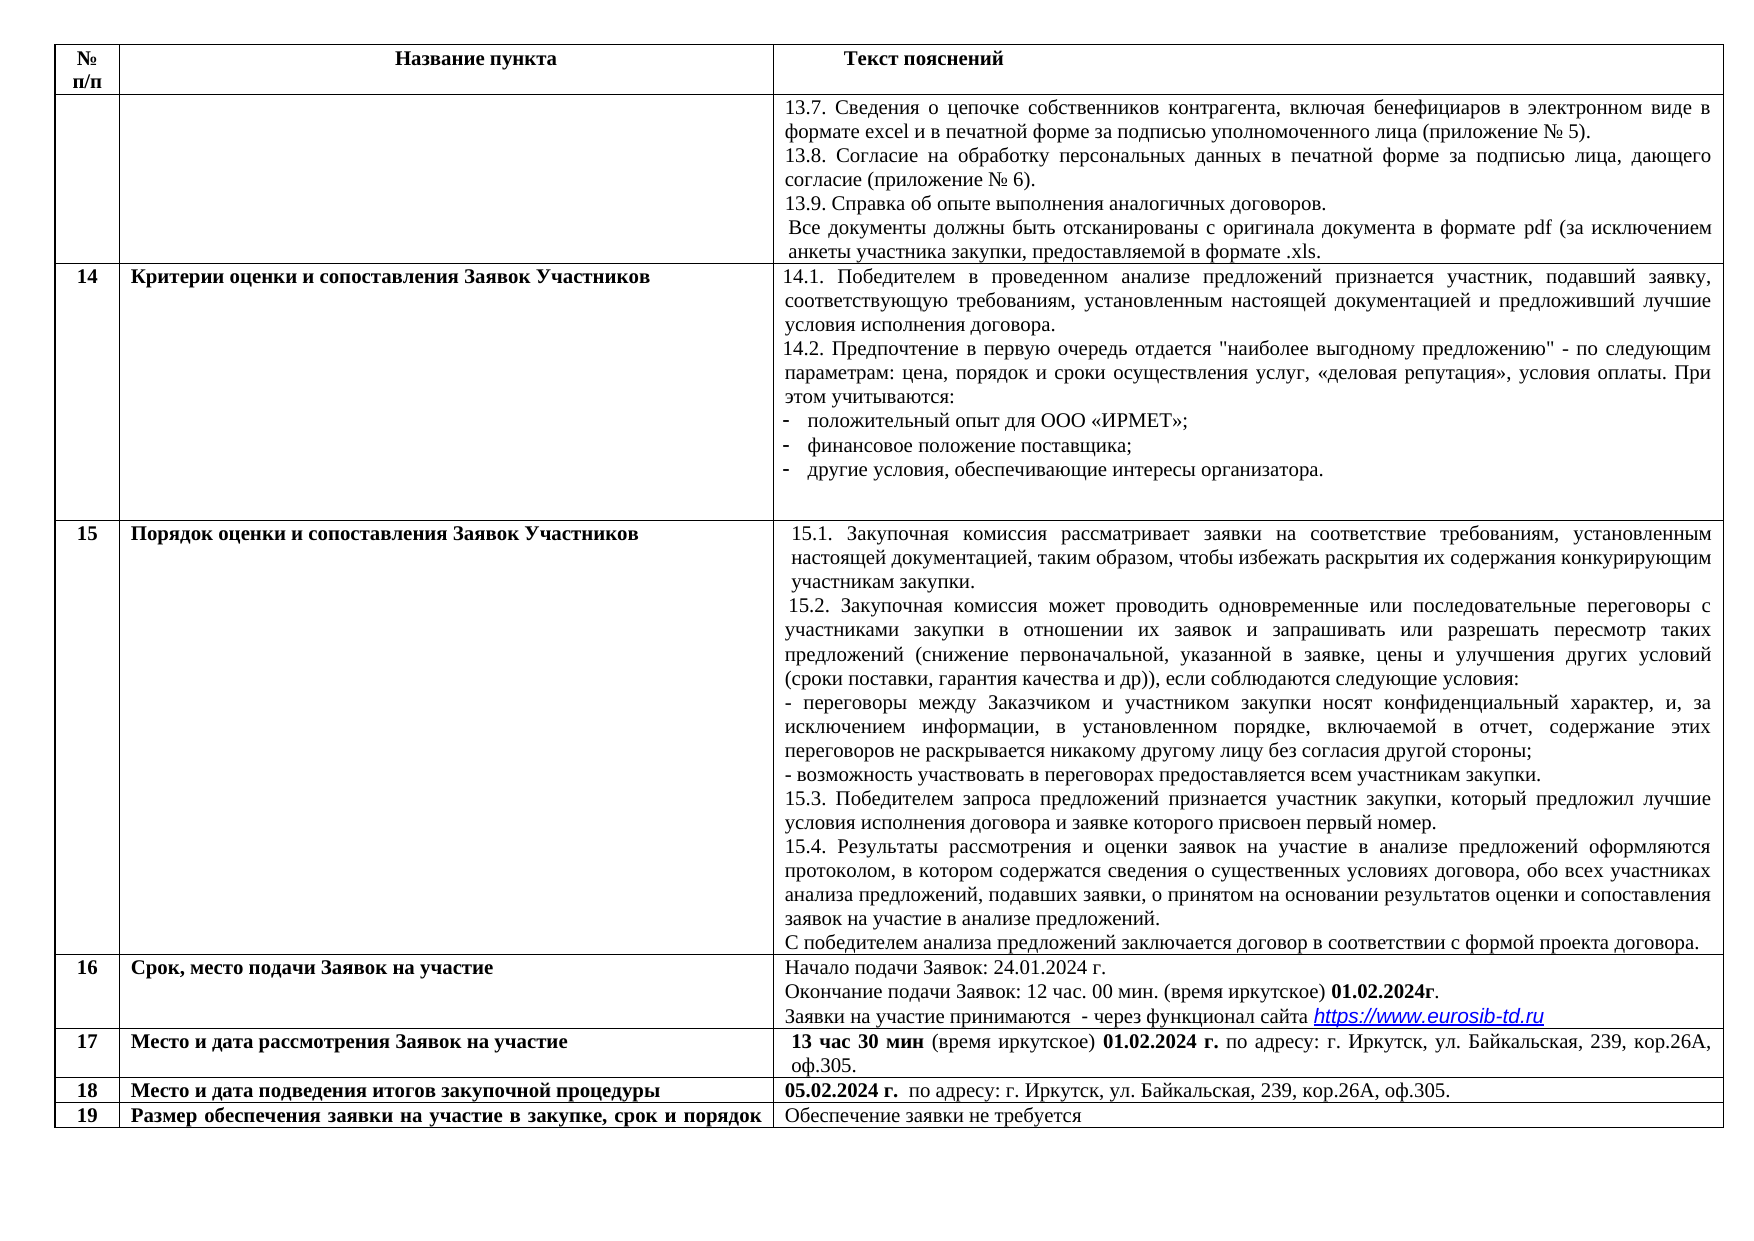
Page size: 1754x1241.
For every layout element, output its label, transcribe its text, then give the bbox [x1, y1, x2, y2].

table_cell 13 [56, 95, 119, 263]
table_header Текст пояснений [774, 45, 1723, 93]
table_cell 15.1. Закупочная комиссия рассматривает заявки на соответствие требованиям, установленным настоящей документацией, таким образом, чтобы избежать раскрытия их содержания конкурирующим участникам закупки. 15.2. Закупочная комиссия может проводить одновременные или последовательные переговоры с участниками закупки в отношении их заявок и запрашивать или разрешать пересмотр таких предложений (снижение первоначальной, указанной в заявке, цены и улучшения других условий (сроки поставки, гарантия качества и др)), если соблюдаются следующие условия: - переговоры между Заказчиком и участником закупки носят конфиденциальный характер, и, за исключением информации, в установленном порядке, включаемой в отчет, содержание этих переговоров не раскрывается никакому другому лицу без согласия другой стороны; - возможность участвовать в переговорах предоставляется всем участникам закупки. 15.3. Победителем запроса предложений признается участник закупки, который предложил лучшие условия исполнения договора и заявке которого присвоен первый номер. 15.4. Результаты рассмотрения и оценки заявок на участие в анализе предложений оформляются протоколом, в котором содержатся сведения о существенных условиях договора, обо всех участниках анализа предложений, подавших заявки, о принятом на основании результатов оценки и сопоставления заявок на участие в анализе предложений. С победителем анализа предложений заключается договор в соответствии с формой проекта договора. [774, 521, 1723, 954]
table_cell Место и дата подведения итогов закупочной процедуры [120, 1078, 773, 1102]
table_cell Начало подачи Заявок: 24.01.2024 г. Окончание подачи Заявок: 12 час. 00 мин. (время иркутское) 01.02.2024г. Заявки на участие принимаются - через функционал сайта https://www.eurosib-td.ru [774, 955, 1723, 1028]
table_cell 13 час 30 мин (время иркутское) 01.02.2024 г. по адресу: г. Иркутск, ул. Байкальская, 239, кор.26А, оф.305. [774, 1029, 1723, 1077]
table_cell 14.1. Победителем в проведенном анализе предложений признается участник, подавший заявку, соответствующую требованиям, установленным настоящей документацией и предложивший лучшие условия исполнения договора. 14.2. Предпочтение в первую очередь отдается "наиболее выгодному предложению" - по следующим параметрам: цена, порядок и сроки осуществления услуг, «деловая репутация», условия оплаты. При этом учитываются: положительный опыт для ООО «ИРМЕТ»; финансовое положение поставщика; другие условия, обеспечивающие интересы организатора. [774, 264, 1723, 520]
table_cell 17 [56, 1029, 119, 1077]
table_cell 14 [56, 264, 119, 520]
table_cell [774, 1103, 1723, 1127]
table_cell 19 [56, 1103, 119, 1127]
table_header № п/п [56, 45, 119, 93]
table_cell Порядок оценки и сопоставления Заявок Участников [120, 521, 773, 954]
table_cell 18 [56, 1078, 119, 1102]
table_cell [120, 1103, 773, 1127]
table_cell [774, 95, 1723, 263]
table_cell Место и дата рассмотрения Заявок на участие [120, 1029, 773, 1077]
table_cell Критерии оценки и сопоставления Заявок Участников [120, 264, 773, 520]
table_header Название пункта [120, 45, 773, 93]
table_cell 16 [56, 955, 119, 1028]
table_cell Срок, место подачи Заявок на участие [120, 955, 773, 1028]
table_cell 15 [56, 521, 119, 954]
table_cell 05.02.2024 г. по адресу: г. Иркутск, ул. Байкальская, 239, кор.26А, оф.305. [774, 1078, 1723, 1102]
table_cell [120, 95, 773, 263]
